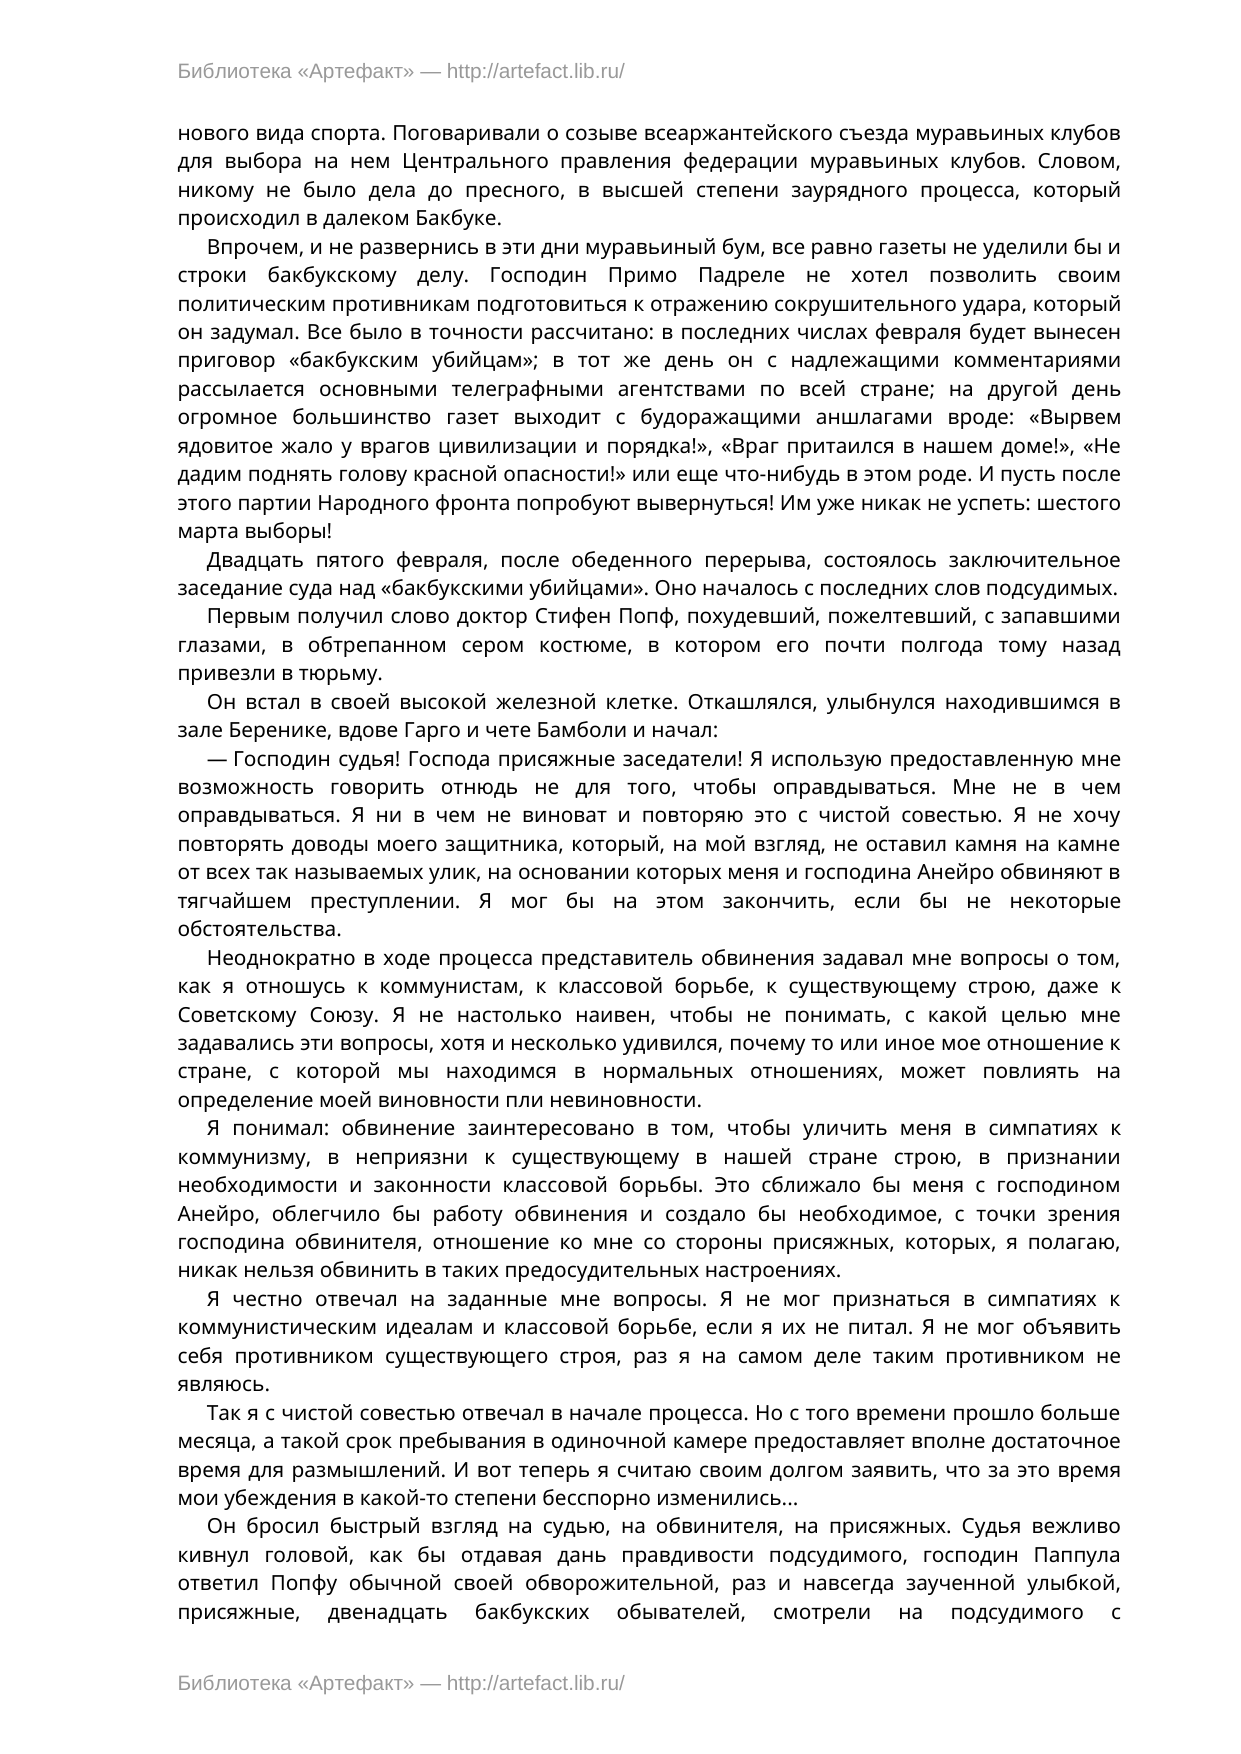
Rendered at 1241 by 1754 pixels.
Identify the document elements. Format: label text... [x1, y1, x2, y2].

text Неоднократно в ходе процесса представитель обвинения задавал мне вопросы о том, как я отношусь к коммунистам, к классовой борьбе, к существующему строю, даже к Советскому Союзу. Я не настолько наивен, чтобы не понимать, с какой целью мне задавались эти вопросы, хотя и несколько удивился, почему то или иное мое отношение к стране, с которой мы находимся в нормальных отношениях, может повлиять на определение моей виновности пли невиновности. [177, 943, 1122, 1113]
text Он встал в своей высокой железной клетке. Откашлялся, улыбнулся находившимся в зале Беренике, вдове Гарго и чете Бамболи и начал: [177, 687, 1122, 744]
text Двадцать пятого февраля, после обеденного перерыва, состоялось заключительное заседание суда над «бакбукскими убийцами». Оно началось с последних слов подсудимых. [177, 545, 1122, 602]
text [177, 118, 1122, 232]
text Я честно отвечал на заданные мне вопросы. Я не мог признаться в симпатиях к коммунистическим идеалам и классовой борьбе, если я их не питал. Я не мог объявить себя противником существующего строя, раз я на самом деле таким противником не являюсь. [177, 1284, 1122, 1398]
text Первым получил слово доктор Стифен Попф, похудевший, пожелтевший, с запавшими глазами, в обтрепанном сером костюме, в котором его почти полгода тому назад привезли в тюрьму. [177, 602, 1122, 687]
text Я понимал: обвинение заинтересовано в том, чтобы уличить меня в симпатиях к коммунизму, в неприязни к существующему в нашей стране строю, в признании необходимости и законности классовой борьбы. Это сближало бы меня с господином Анейро, облегчило бы работу обвинения и создало бы необходимое, с точки зрения господина обвинителя, отношение ко мне со стороны присяжных, которых, я полагаю, никак нельзя обвинить в таких предосудительных настроениях. [177, 1113, 1122, 1284]
text Так я с чистой совестью отвечал в начале процесса. Но с того времени прошло больше месяца, а такой срок пребывания в одиночной камере предоставляет вполне достаточное время для размышлений. И вот теперь я считаю своим долгом заявить, что за это время мои убеждения в какой-то степени бесспорно изменились... [177, 1398, 1122, 1512]
text — Господин судья! Господа присяжные заседатели! Я использую предоставленную мне возможность говорить отнюдь не для того, чтобы оправдываться. Мне не в чем оправдываться. Я ни в чем не виноват и повторяю это с чистой совестью. Я не хочу повторять доводы моего защитника, который, на мой взгляд, не оставил камня на камне от всех так называемых улик, на основании которых меня и господина Анейро обвиняют в тягчайшем преступлении. Я мог бы на этом закончить, если бы не некоторые обстоятельства. [177, 744, 1122, 943]
text Впрочем, и не развернись в эти дни муравьиный бум, все равно газеты не уделили бы и строки бакбукскому делу. Господин Примо Падреле не хотел позволить своим политическим противникам подготовиться к отражению сокрушительного удара, который он задумал. Все было в точности рассчитано: в последних числах февраля будет вынесен приговор «бакбукским убийцам»; в тот же день он с надлежащими комментариями рассылается основными телеграфными агентствами по всей стране; на другой день огромное большинство газет выходит с будоражащими аншлагами вроде: «Вырвем ядовитое жало у врагов цивилизации и порядка!», «Враг притаился в нашем доме!», «Не дадим поднять голову красной опасности!» или еще что-нибудь в этом роде. И пусть после этого партии Народного фронта попробуют вывернуться! Им уже никак не успеть: шестого марта выборы! [177, 232, 1122, 545]
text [177, 1512, 1122, 1625]
